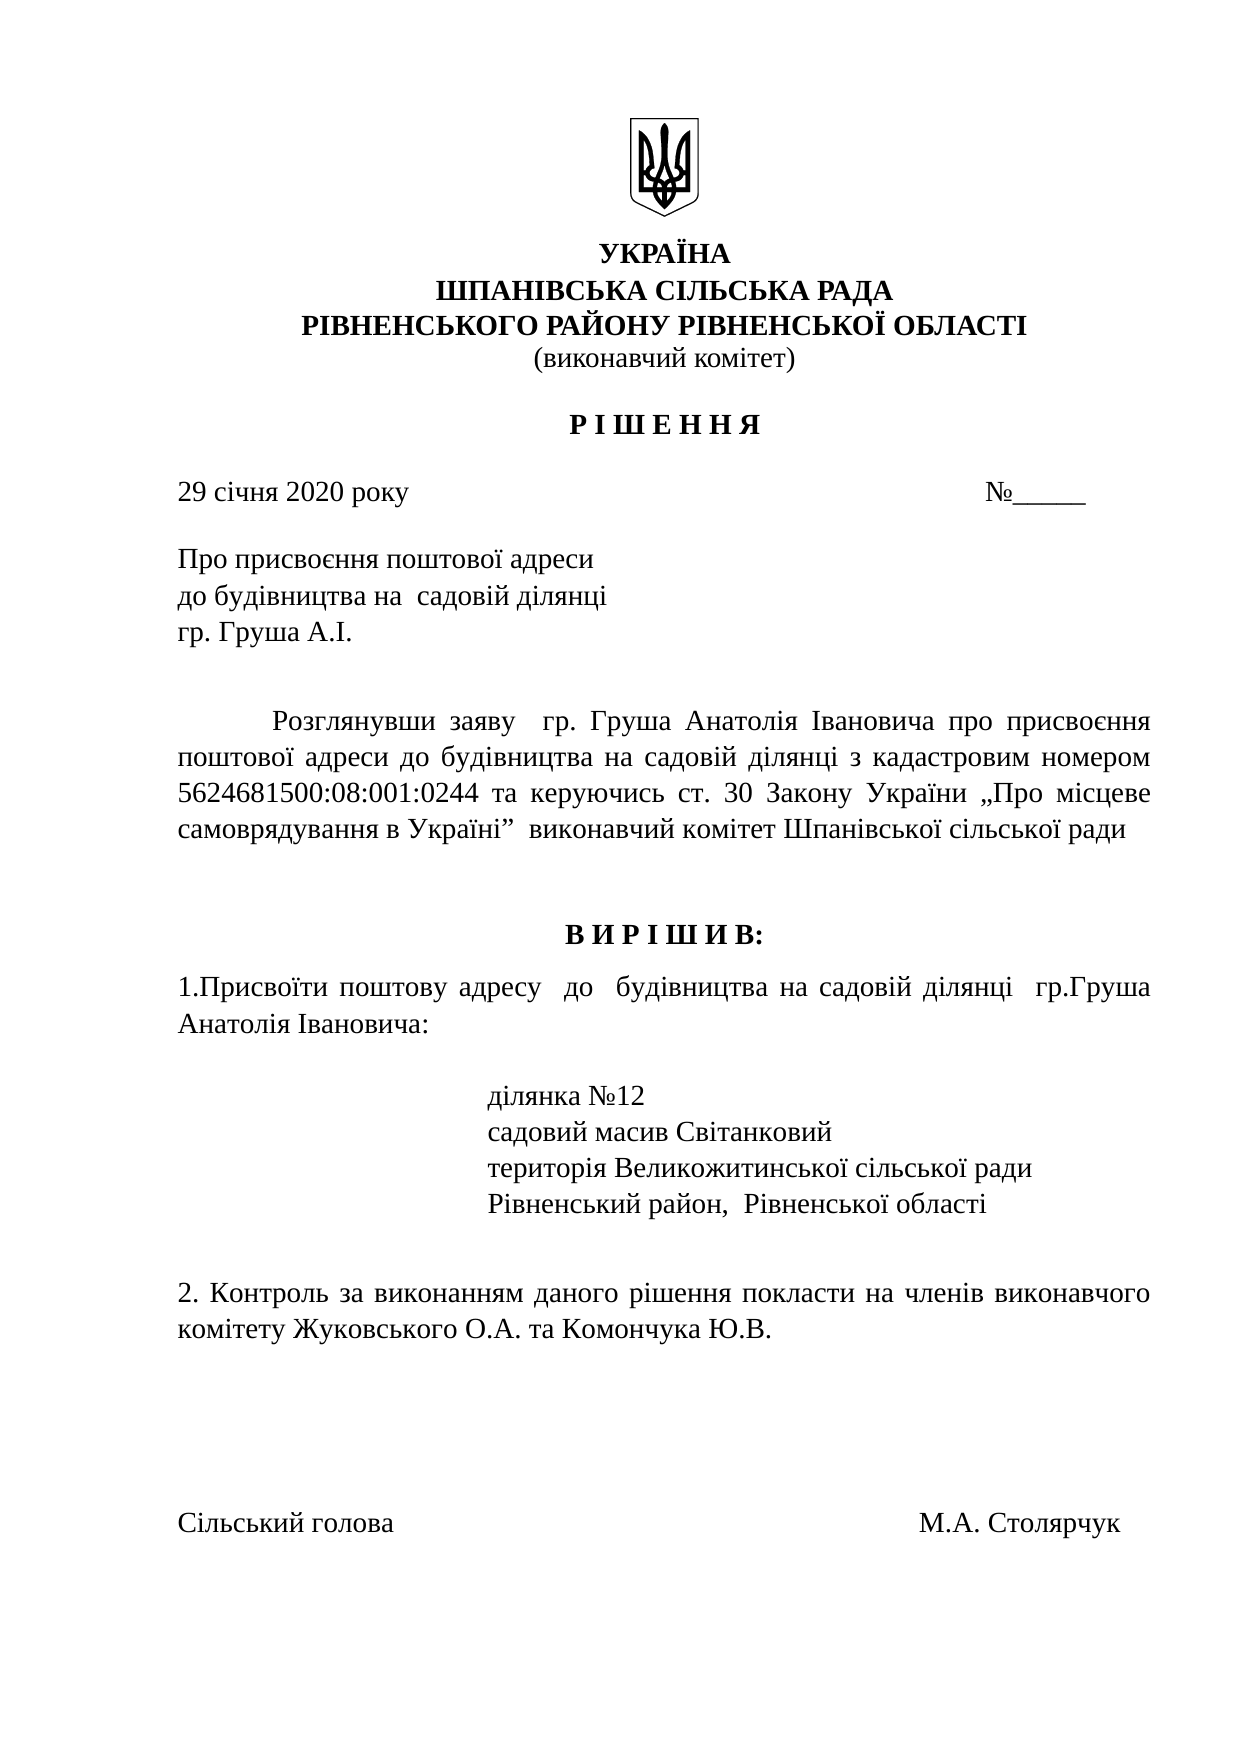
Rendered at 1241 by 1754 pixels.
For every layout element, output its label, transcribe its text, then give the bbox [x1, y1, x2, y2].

text гр. Груша А.І. [177, 614, 1152, 647]
text 2. Контроль за виконанням даного рішення покласти на членів виконавчого комітету Жуковського О.А. та Комончука Ю.В. [177, 1275, 1152, 1345]
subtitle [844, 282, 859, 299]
text Розглянувши заяву гр. Груша Анатолія Івановича про присвоєння поштової адреси до будівництва на садовій ділянці з кадастровим номером 5624681500:08:001:0244 та керуючись ст. 30 Закону України „Про місцеве самоврядування в Україні” виконавчий комітет Шпанівської сільської ради [177, 703, 1152, 845]
text Р І Ш Е Н Н Я [177, 407, 1152, 441]
subtitle ШПАНІВСЬКА сільська рада [177, 282, 853, 305]
text 29 січня 2020 року №_____ [177, 474, 1152, 508]
text територія Великожитинської сільської ради [177, 1150, 1152, 1184]
text ділянка №12 [177, 1078, 1152, 1112]
text Про присвоєння поштової адреси [177, 541, 1152, 575]
subtitle ШПАНІВСЬКА сільська рада [871, 282, 1152, 305]
text садовий масив Світанковий [177, 1114, 1152, 1148]
text (виконавчий комітет) [177, 340, 1152, 374]
text до будівництва на садовій ділянці [177, 578, 1152, 611]
text В И Р І Ш И В: [177, 917, 1152, 950]
text РІВНЕНСЬКОГО РАЙОНУ РІВНЕНСЬКОЇ ОБЛАСТІ [177, 317, 1152, 340]
text Рівненський район, Рівненської області [177, 1186, 1152, 1220]
text Сільський голова М.А. Столярчук [177, 1505, 1152, 1538]
text 1.Присвоїти поштову адресу до будівництва на садовій ділянці гр.Груша Анатолія Івановича: [177, 969, 1152, 1039]
text Україна [177, 236, 1152, 269]
